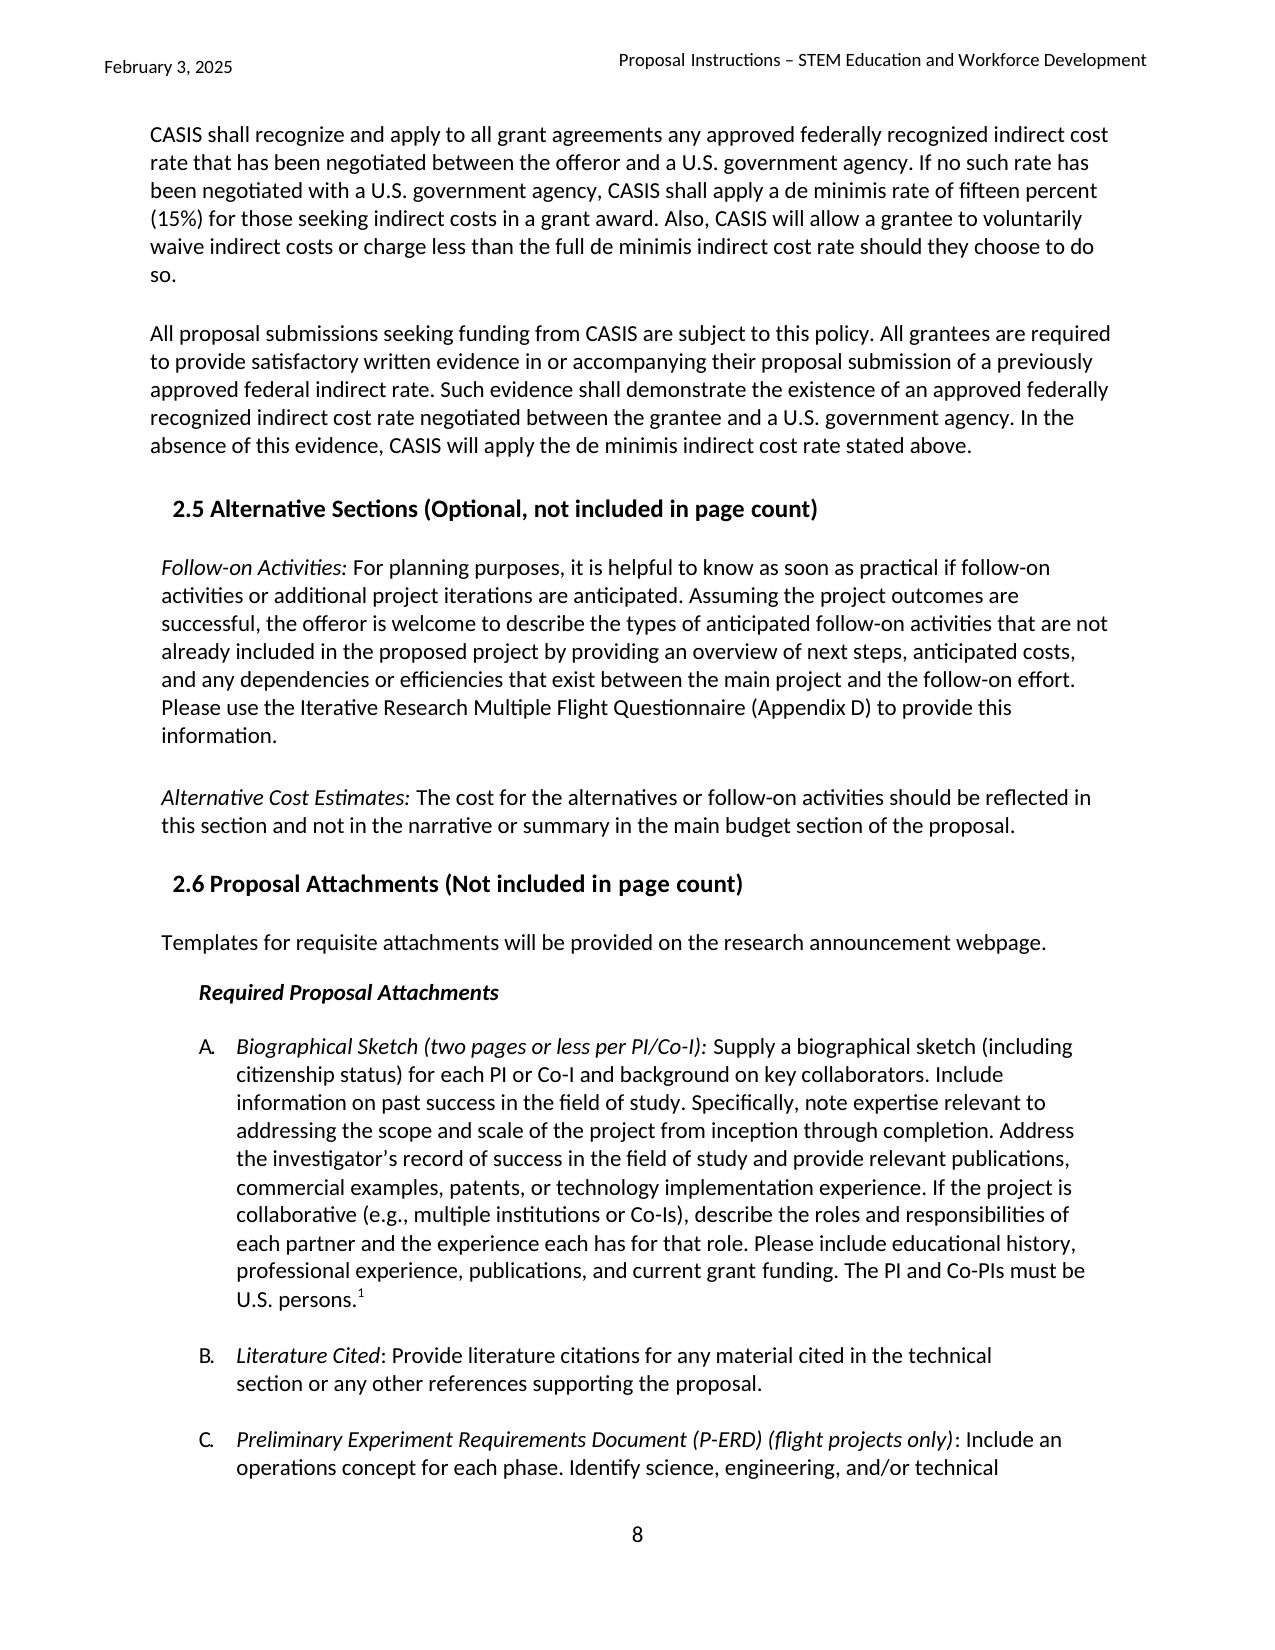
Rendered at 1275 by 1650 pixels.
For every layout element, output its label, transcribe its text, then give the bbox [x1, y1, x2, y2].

text Alternative Cost Estimates: The cost for the alternatives or follow-on activities should be reflected in this section and not in the narrative or summary in the main budget section of the proposal. [161, 783, 1113, 839]
text All proposal submissions seeking funding from CASIS are subject to this policy. All grantees are required to provide satisfactory written evidence in or accompanying their proposal submission of a previously approved federal indirect rate. Such evidence shall demonstrate the existence of an approved federally recognized indirect cost rate negotiated between the grantee and a U.S. government agency. In the absence of this evidence, CASIS will apply the de minimis indirect cost rate stated above. [150, 319, 1125, 459]
list Literature Cited: Provide literature citations for any material cited in the technical section or any other references supporting the proposal. [199, 1341, 1053, 1397]
text CASIS shall recognize and apply to all grant agreements any approved federally recognized indirect cost rate that has been negotiated between the offeror and a U.S. government agency. If no such rate has been negotiated with a U.S. government agency, CASIS shall apply a de minimis rate of fifteen percent (15%) for those seeking indirect costs in a grant award. Also, CASIS will allow a grantee to voluntarily waive indirect costs or charge less than the full de minimis indirect cost rate should they choose to do so. [150, 120, 1125, 288]
subtitle Proposal Attachments (Not included in page count) [172, 868, 1125, 899]
text Templates for requisite attachments will be provided on the research announcement webpage. [161, 928, 1089, 956]
text Follow-on Activities: For planning purposes, it is helpful to know as soon as practical if follow-on activities or additional project iterations are anticipated. Assuming the project outcomes are successful, the offeror is welcome to describe the types of anticipated follow-on activities that are not already included in the proposed project by providing an overview of next steps, anticipated costs, and any dependencies or efficiencies that exist between the main project and the follow-on effort. Please use the Iterative Research Multiple Flight Questionnaire (Appendix D) to provide this information. [161, 553, 1110, 749]
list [199, 1425, 1104, 1481]
text Required Proposal Attachments [199, 978, 1125, 1006]
list Biographical Sketch (two pages or less per PI/Co-I): Supply a biographical sketch (including citizenship status) for each PI or Co-I and background on key collaborators. Include information on past success in the field of study. Specifically, note expertise relevant to addressing the scope and scale of the project from inception through completion. Address the investigator’s record of success in the field of study and provide relevant publications, commercial examples, patents, or technology implementation experience. If the project is collaborative (e.g., multiple institutions or Co-Is), describe the roles and responsibilities of each partner and the experience each has for that role. Please include educational history, professional experience, publications, and current grant funding. The PI and Co-PIs must be U.S. persons.1 [199, 1032, 1111, 1313]
subtitle Alternative Sections (Optional, not included in page count) [172, 493, 1125, 524]
